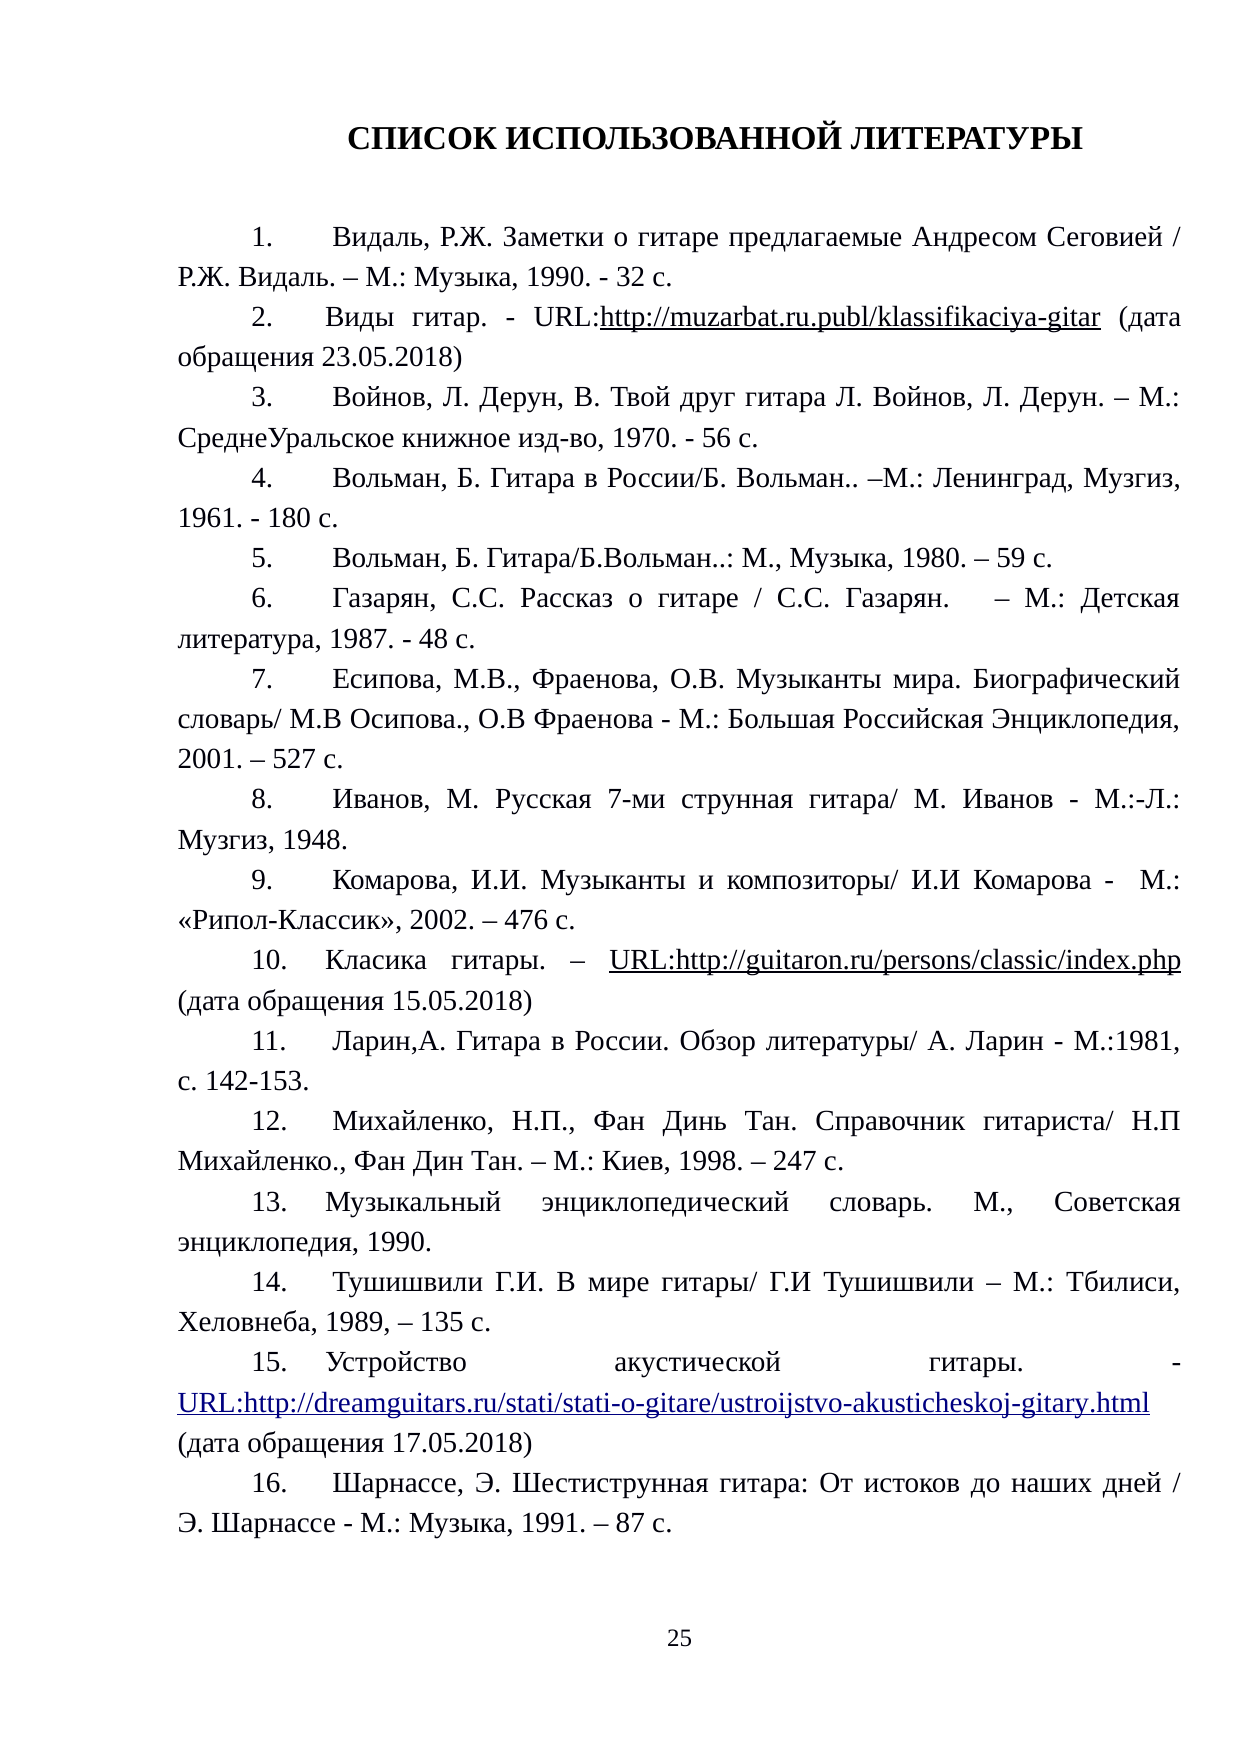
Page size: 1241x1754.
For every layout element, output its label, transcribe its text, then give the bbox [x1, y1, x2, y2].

list Вольман, Б. Гитара/Б.Вольман..: М., Музыка, 1980. – 59 с. [177, 540, 1181, 574]
list Тушишвили Г.И. В мире гитары/ Г.И Тушишвили – М.: Тбилиси, Хеловнеба, 1989, – 135 с. [177, 1264, 1181, 1338]
list Михайленко, Н.П., Фан Динь Тан. Справочник гитариста/ Н.П Михайленко., Фан Дин Тан. – М.: Киев, 1998. – 247 с. [177, 1103, 1181, 1177]
list Иванов, М. Русская 7-ми струнная гитара/ М. Иванов - М.:-Л.: Музгиз, 1948. [177, 782, 1181, 855]
list Устройство акустической гитары. - URL:http://dreamguitars.ru/stati/stati-o-gitare/ustroijstvo-akusticheskoj-gitary.html (дата обращения 17.05.2018) [177, 1344, 1181, 1458]
text СПИСОК ИСПОЛЬЗОВАННОЙ ЛИТЕРАТУРЫ [177, 118, 1181, 156]
list Есипова, М.В., Фраенова, О.В. Музыканты мира. Биографический словарь/ М.В Осипова., О.В Фраенова - М.: Большая Российская Энциклопедия, 2001. – 527 с. [177, 661, 1181, 775]
list Музыкальный энциклопедический словарь. М., Советская энциклопедия, 1990. [177, 1184, 1181, 1257]
list Шарнассе, Э. Шестиструнная гитара: От истоков до наших дней / Э. Шарнассе - М.: Музыка, 1991. – 87 с. [177, 1465, 1181, 1539]
list Газарян, С.С. Рассказ о гитаре / С.С. Газарян. – М.: Детская литература, 1987. - 48 с. [177, 581, 1181, 654]
list Видаль, Р.Ж. Заметки о гитаре предлагаемые Андресом Сеговией / Р.Ж. Видаль. – М.: Музыка, 1990. - 32 с. [177, 219, 1181, 292]
list Войнов, Л. Дерун, В. Твой друг гитара Л. Войнов, Л. Дерун. – М.: СреднеУральское книжное изд-во, 1970. - 56 с. [177, 379, 1181, 453]
list Вольман, Б. Гитара в России/Б. Вольман.. –М.: Ленинград, Музгиз, 1961. - 180 с. [177, 460, 1181, 534]
list Виды гитар. - URL:http://muzarbat.ru.publ/klassifikaciya-gitar (дата обращения 23.05.2018) [177, 299, 1181, 373]
list Класика гитары. – URL:http://guitaron.ru/persons/classic/index.php (дата обращения 15.05.2018) [177, 942, 1181, 1016]
list Комарова, И.И. Музыканты и композиторы/ И.И Комарова - М.: «Рипол-Классик», 2002. – 476 с. [177, 862, 1181, 936]
list Ларин,А. Гитара в России. Обзор литературы/ А. Ларин - М.:1981, с. 142-153. [177, 1023, 1181, 1097]
